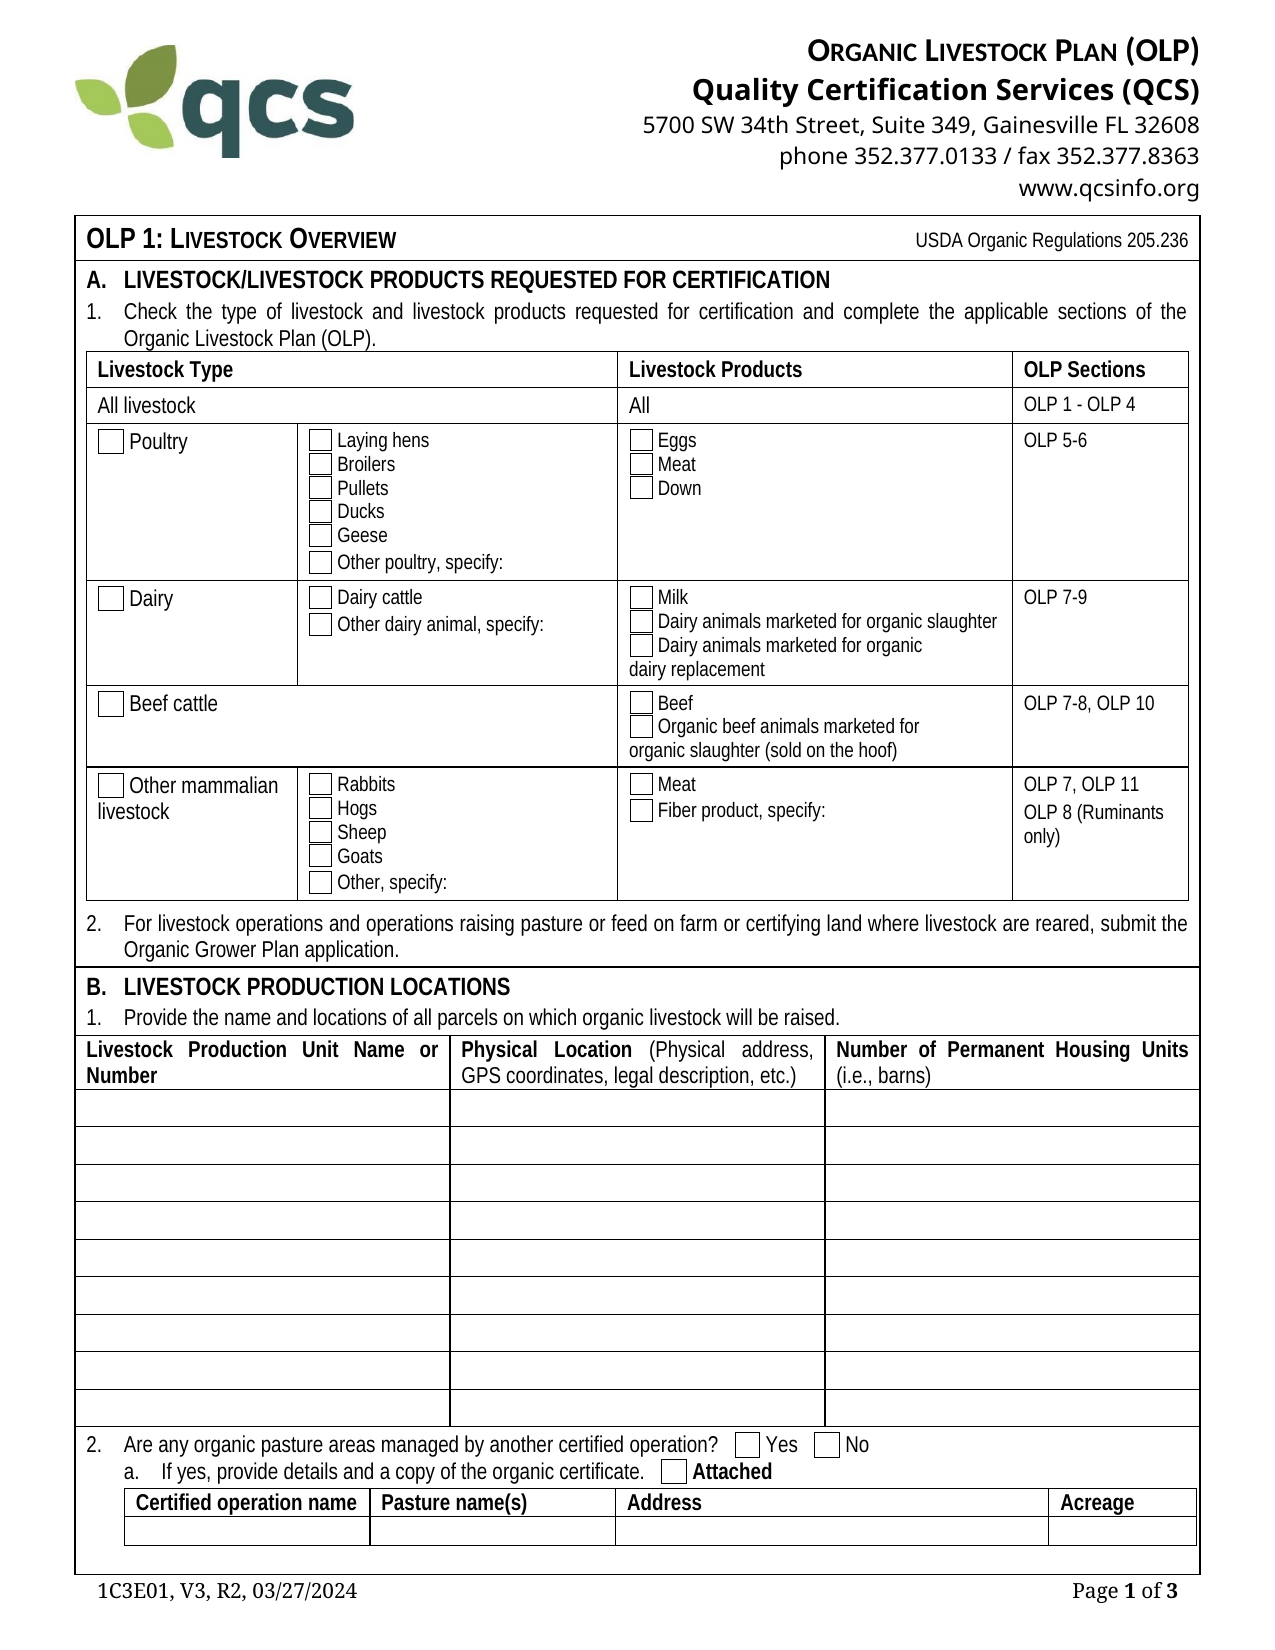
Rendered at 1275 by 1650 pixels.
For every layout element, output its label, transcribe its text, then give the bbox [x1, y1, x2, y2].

table_cell [826, 1090, 1199, 1126]
table_cell [76, 1090, 449, 1126]
table_cell [451, 1127, 824, 1164]
table_cell [76, 1165, 449, 1201]
table_cell LIVESTOCK PRODUCTION LOCATIONS Provide the name and locations of all parcels on which organic livestock will be raised. [76, 968, 1199, 1035]
table_cell [826, 1390, 1199, 1426]
table_cell [451, 1315, 824, 1351]
table_cell LIVESTOCK/LIVESTOCK PRODUCTS REQUESTED FOR CERTIFICATION Check the type of livestock and livestock products requested for certification and complete the applicable sections of the Organic Livestock Plan (OLP). For livestock operations and operations raising pasture or feed on farm or certifying land where livestock are reared, submit the Organic Grower Plan application. [76, 261, 1199, 966]
table_cell [76, 1315, 449, 1351]
table_cell [451, 1090, 824, 1126]
table_cell Physical Location (Physical address, GPS coordinates, legal description, etc.) [451, 1036, 824, 1089]
table_cell [76, 1277, 449, 1314]
table_cell [451, 1202, 824, 1239]
table_cell [826, 1165, 1199, 1201]
table_cell [451, 1390, 824, 1426]
table_cell [826, 1240, 1199, 1276]
table_cell [451, 1352, 824, 1389]
table_cell [76, 1352, 449, 1389]
table_cell [826, 1315, 1199, 1351]
table_cell [76, 1202, 449, 1239]
table_cell [76, 1390, 449, 1426]
table_cell [826, 1202, 1199, 1239]
table_cell [826, 1127, 1199, 1164]
table_cell Number of Permanent Housing Units (i.e., barns) [826, 1036, 1199, 1089]
table_header OLP 1: Livestock Overview [76, 216, 637, 260]
table_cell [76, 1240, 449, 1276]
table_cell [826, 1352, 1199, 1389]
table_cell [451, 1277, 824, 1314]
table_cell [451, 1240, 824, 1276]
table_cell Livestock Production Unit Name or Number [76, 1036, 449, 1089]
picture [75, 45, 354, 158]
table_cell [76, 1127, 449, 1164]
table_cell [826, 1277, 1199, 1314]
table_cell [451, 1165, 824, 1201]
table_header USDA Organic Regulations 205.236 [638, 216, 1199, 260]
